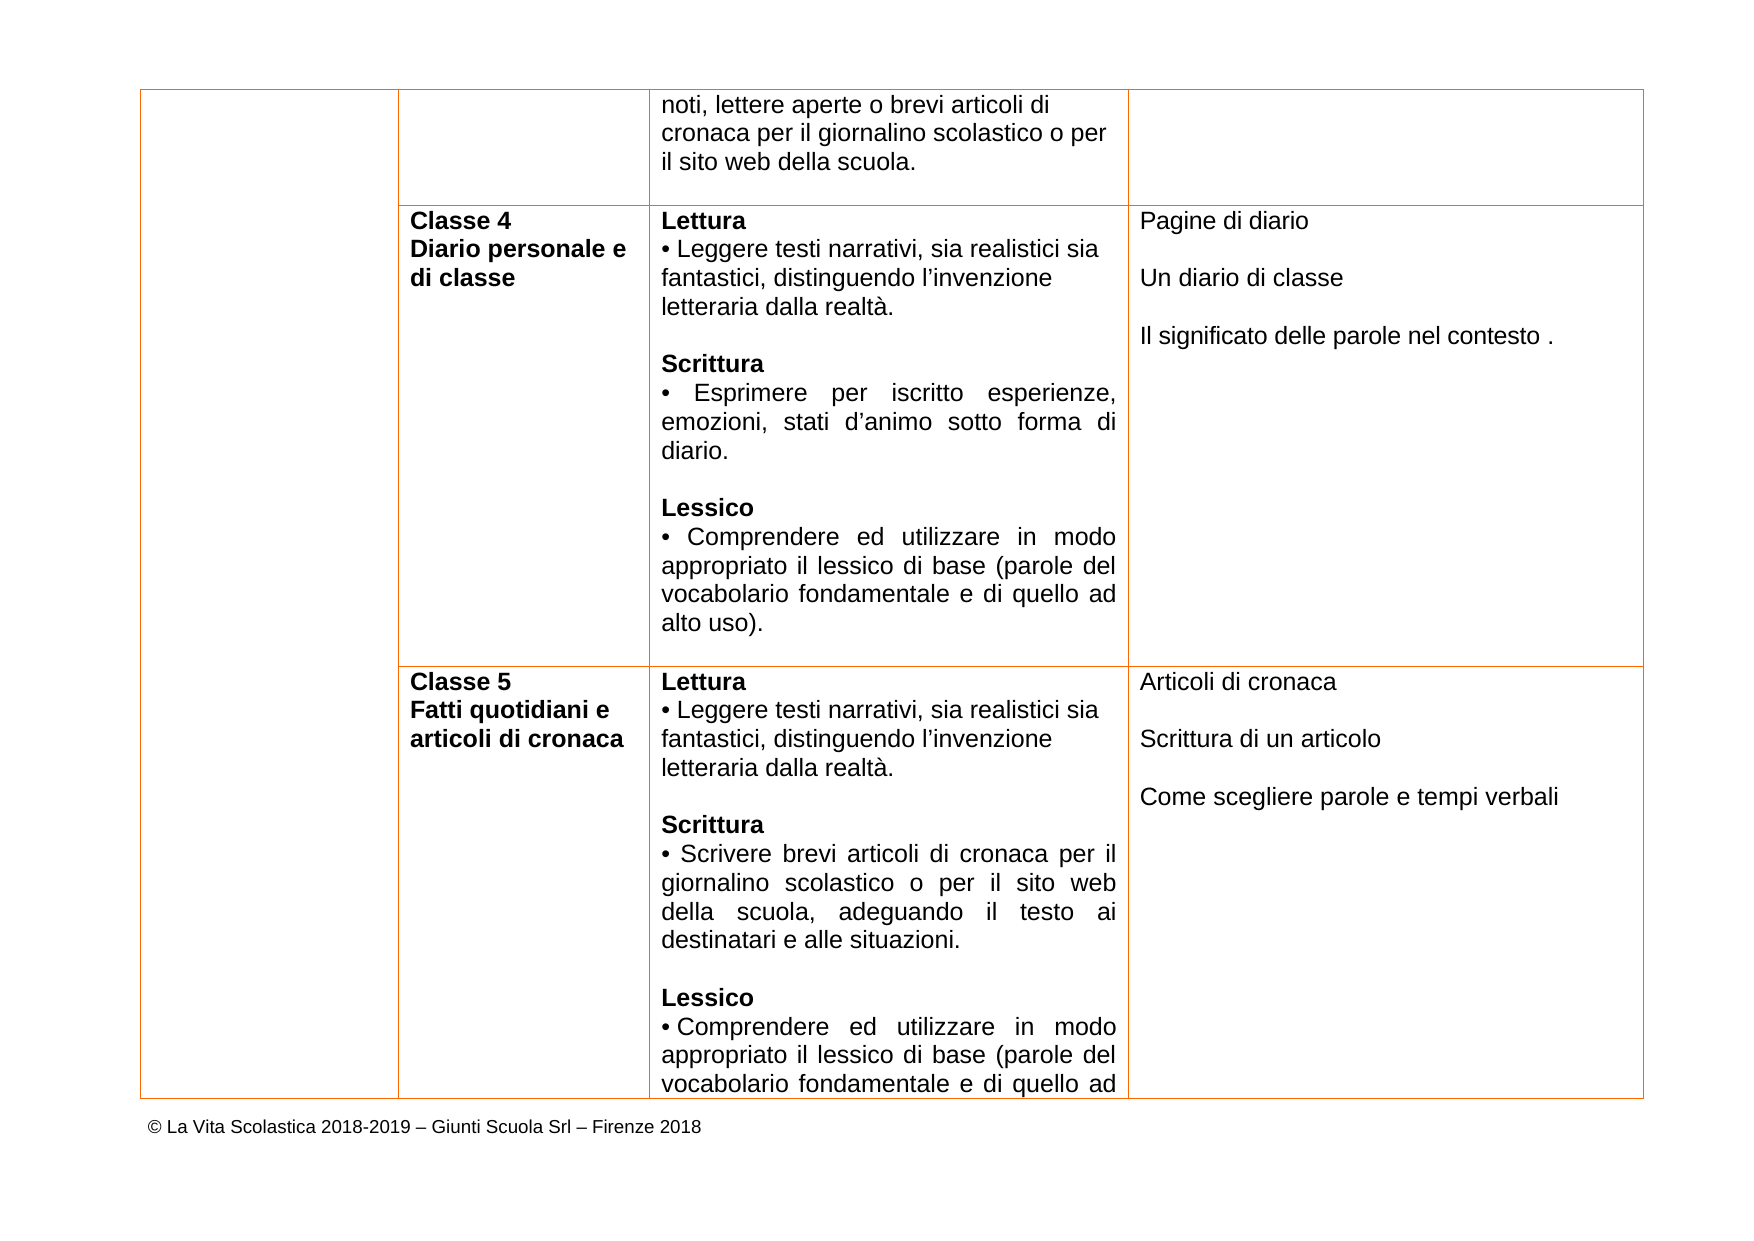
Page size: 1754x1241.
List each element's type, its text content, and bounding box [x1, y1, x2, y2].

table_cell Lettura • Leggere testi narrativi, sia realistici sia fantastici, distinguendo l’invenzione letteraria dalla realtà. Scrittura • Esprimere per iscritto esperienze, emozioni, stati d’animo sotto forma di diario. Lessico • Comprendere ed utilizzare in modo appropriato il lessico di base (parole del vocabolario fondamentale e di quello ad alto uso). [650, 206, 1128, 666]
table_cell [1129, 90, 1643, 205]
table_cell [1129, 667, 1643, 1098]
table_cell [650, 90, 1128, 205]
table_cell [399, 90, 649, 205]
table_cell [650, 667, 1128, 1098]
table_cell Pagine di diario Un diario di classe Il significato delle parole nel contesto . [1129, 206, 1643, 666]
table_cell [399, 667, 649, 1098]
table_cell Classe 4 Diario personale e di classe [399, 206, 649, 666]
